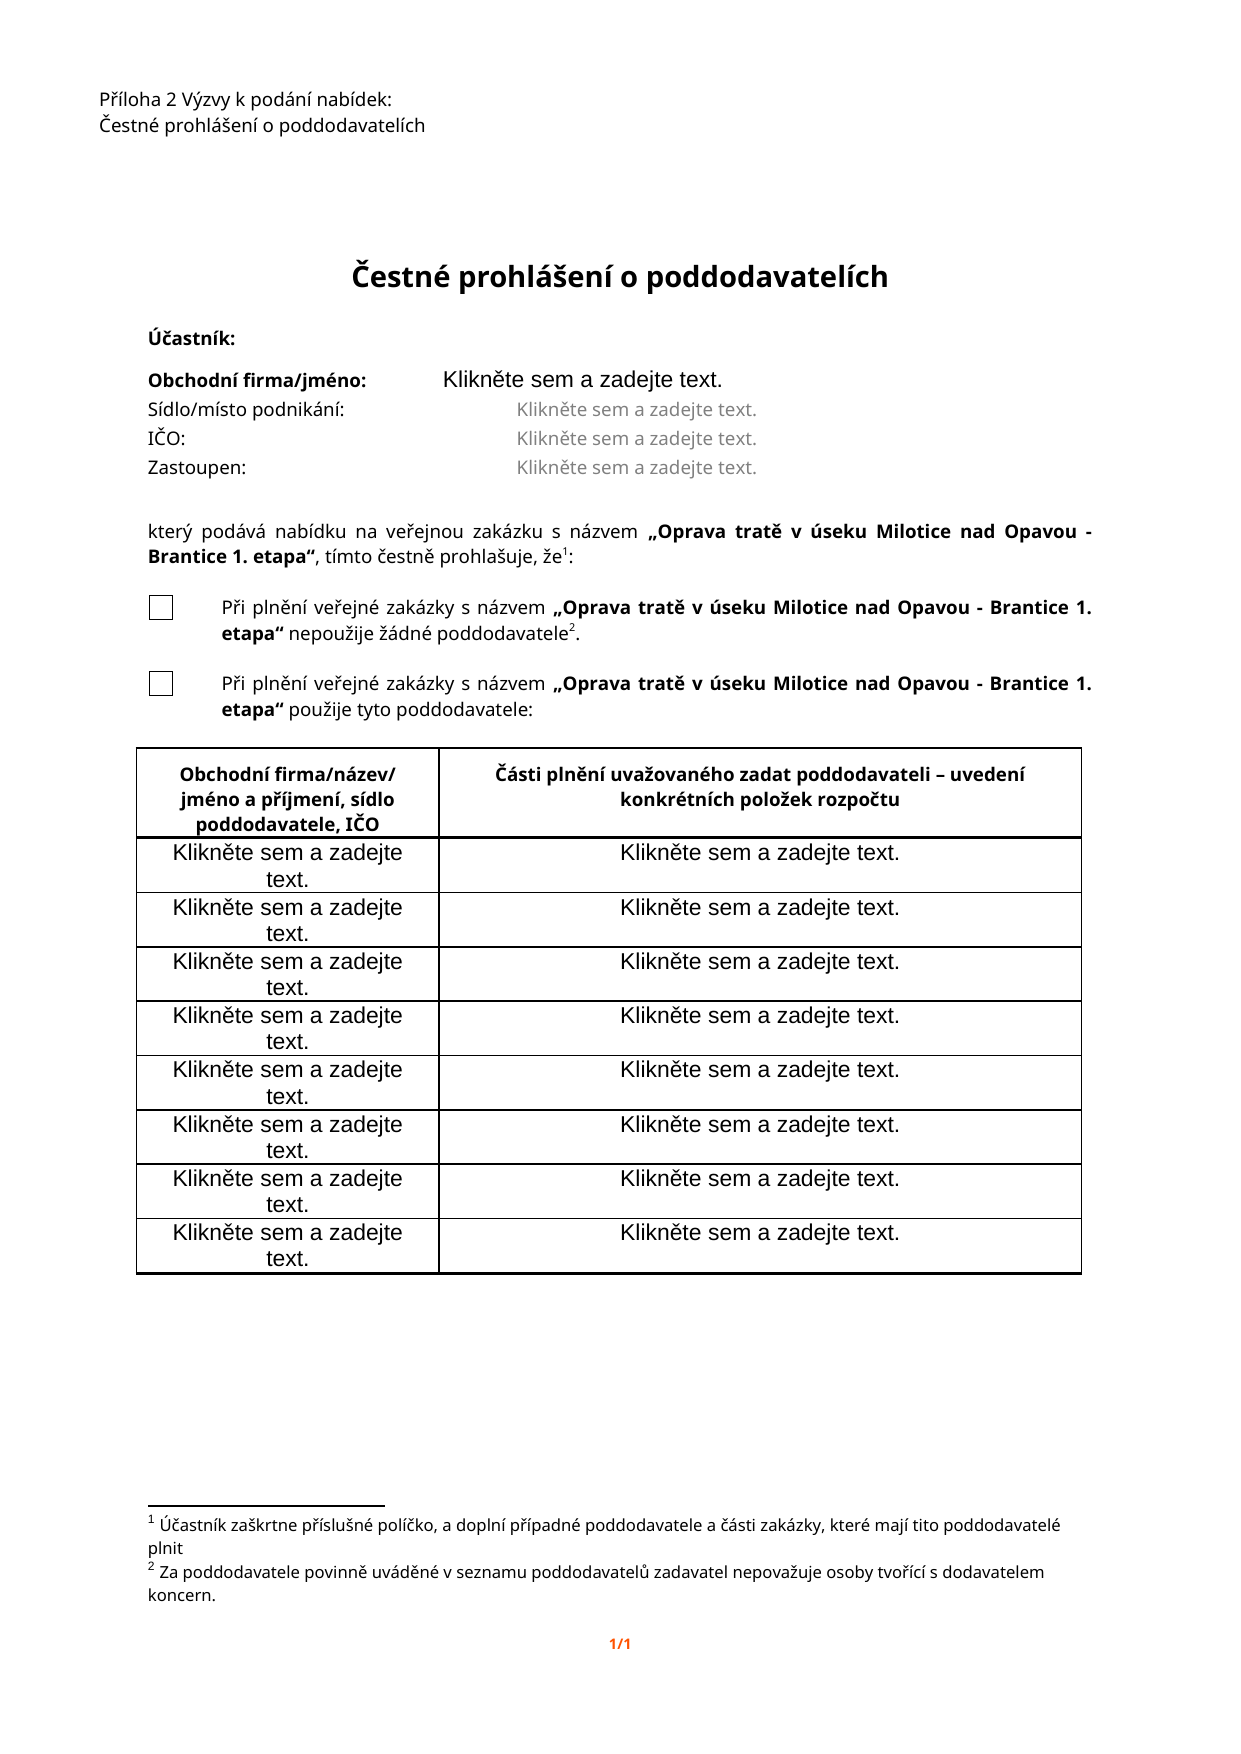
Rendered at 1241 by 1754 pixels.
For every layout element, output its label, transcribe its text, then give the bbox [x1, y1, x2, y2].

text IČO: [148, 422, 1093, 451]
text Při plnění veřejné zakázky s názvem „Oprava tratě v úseku Milotice nad Opavou - Brantice 1. etapa“ použije tyto poddodavatele: [148, 670, 1093, 721]
table_header Části plnění uvažovaného zadat poddodavateli – uvedení konkrétních položek rozpočtu [440, 749, 1081, 836]
text Sídlo/místo podnikání: [148, 393, 1093, 422]
text Při plnění veřejné zakázky s názvem „Oprava tratě v úseku Milotice nad Opavou - Brantice 1. etapa“ nepoužije žádné poddodavatele. [148, 594, 1093, 645]
table_header Obchodní firma/název/ jméno a příjmení, sídlo poddodavatele, IČO [137, 749, 438, 836]
text Zastoupen: [148, 451, 1093, 480]
text který podává nabídku na veřejnou zakázku s názvem „Oprava tratě v úseku Milotice nad Opavou - Brantice 1. etapa“, tímto čestně prohlašuje, že: [148, 518, 1093, 569]
title Čestné prohlášení o poddodavatelích [148, 256, 1093, 296]
text Účastník: [148, 321, 1093, 352]
text Obchodní firma/jméno: [148, 364, 1093, 393]
